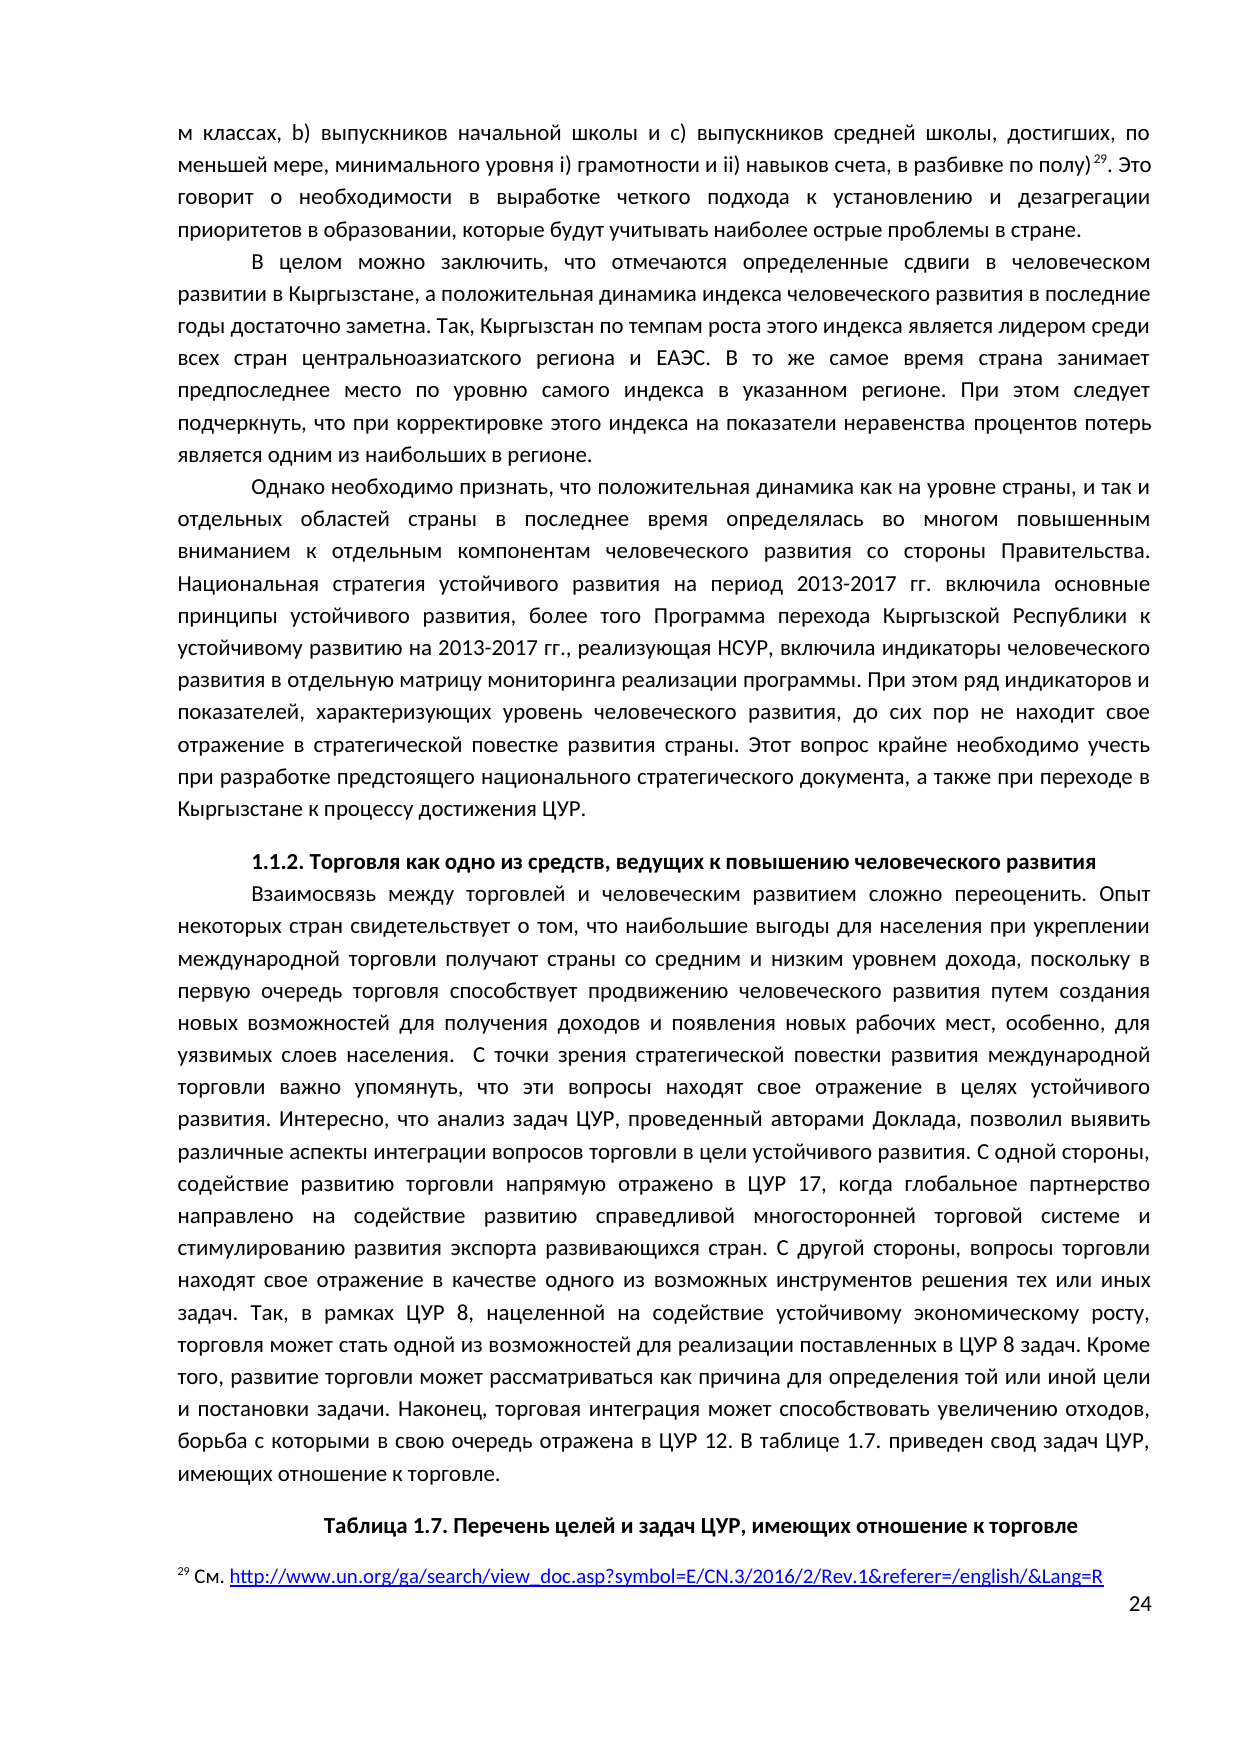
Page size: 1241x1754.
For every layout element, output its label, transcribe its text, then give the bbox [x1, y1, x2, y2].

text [177, 118, 1152, 243]
text Взаимосвязь между торговлей и человеческим развитием сложно переоценить. Опыт некоторых стран свидетельствует о том, что наибольшие выгоды для населения при укреплении международной торговли получают страны со средним и низким уровнем дохода, поскольку в первую очередь торговля способствует продвижению человеческого развития путем создания новых возможностей для получения доходов и появления новых рабочих мест, особенно, для уязвимых слоев населения. С точки зрения стратегической повестки развития международной торговли важно упомянуть, что эти вопросы находят свое отражение в целях устойчивого развития. Интересно, что анализ задач ЦУР, проведенный авторами Доклада, позволил выявить различные аспекты интеграции вопросов торговли в цели устойчивого развития. С одной стороны, содействие развитию торговли напрямую отражено в ЦУР 17, когда глобальное партнерство направлено на содействие развитию справедливой многосторонней торговой системе и стимулированию развития экспорта развивающихся стран. С другой стороны, вопросы торговли находят свое отражение в качестве одного из возможных инструментов решения тех или иных задач. Так, в рамках ЦУР 8, нацеленной на содействие устойчивому экономическому росту, торговля может стать одной из возможностей для реализации поставленных в ЦУР 8 задач. Кроме того, развитие торговли может рассматриваться как причина для определения той или иной цели и постановки задачи. Наконец, торговая интеграция может способствовать увеличению отходов, борьба с которыми в свою очередь отражена в ЦУР 12. В таблице 1.7. приведен свод задач ЦУР, имеющих отношение к торговле. [177, 879, 1152, 1487]
text Однако необходимо признать, что положительная динамика как на уровне страны, и так и отдельных областей страны в последнее время определялась во многом повышенным вниманием к отдельным компонентам человеческого развития со стороны Правительства. Национальная стратегия устойчивого развития на период 2013-2017 гг. включила основные принципы устойчивого развития, более того Программа перехода Кыргызской Республики к устойчивому развитию на 2013-2017 гг., реализующая НСУР, включила индикаторы человеческого развития в отдельную матрицу мониторинга реализации программы. При этом ряд индикаторов и показателей, характеризующих уровень человеческого развития, до сих пор не находит свое отражение в стратегической повестке развития страны. Этот вопрос крайне необходимо учесть при разработке предстоящего национального стратегического документа, а также при переходе в Кыргызстане к процессу достижения ЦУР. [177, 472, 1152, 822]
text Таблица 1.7. Перечень целей и задач ЦУР, имеющих отношение к торговле [177, 1512, 1152, 1540]
subtitle 1.1.2. Торговля как одно из средств, ведущих к повышению человеческого развития [177, 847, 1152, 875]
text В целом можно заключить, что отмечаются определенные сдвиги в человеческом развитии в Кыргызстане, а положительная динамика индекса человеческого развития в последние годы достаточно заметна. Так, Кыргызстан по темпам роста этого индекса является лидером среди всех стран центральноазиатского региона и ЕАЭС. В то же самое время страна занимает предпоследнее место по уровню самого индекса в указанном регионе. При этом следует подчеркнуть, что при корректировке этого индекса на показатели неравенства процентов потерь является одним из наибольших в регионе. [177, 247, 1152, 468]
